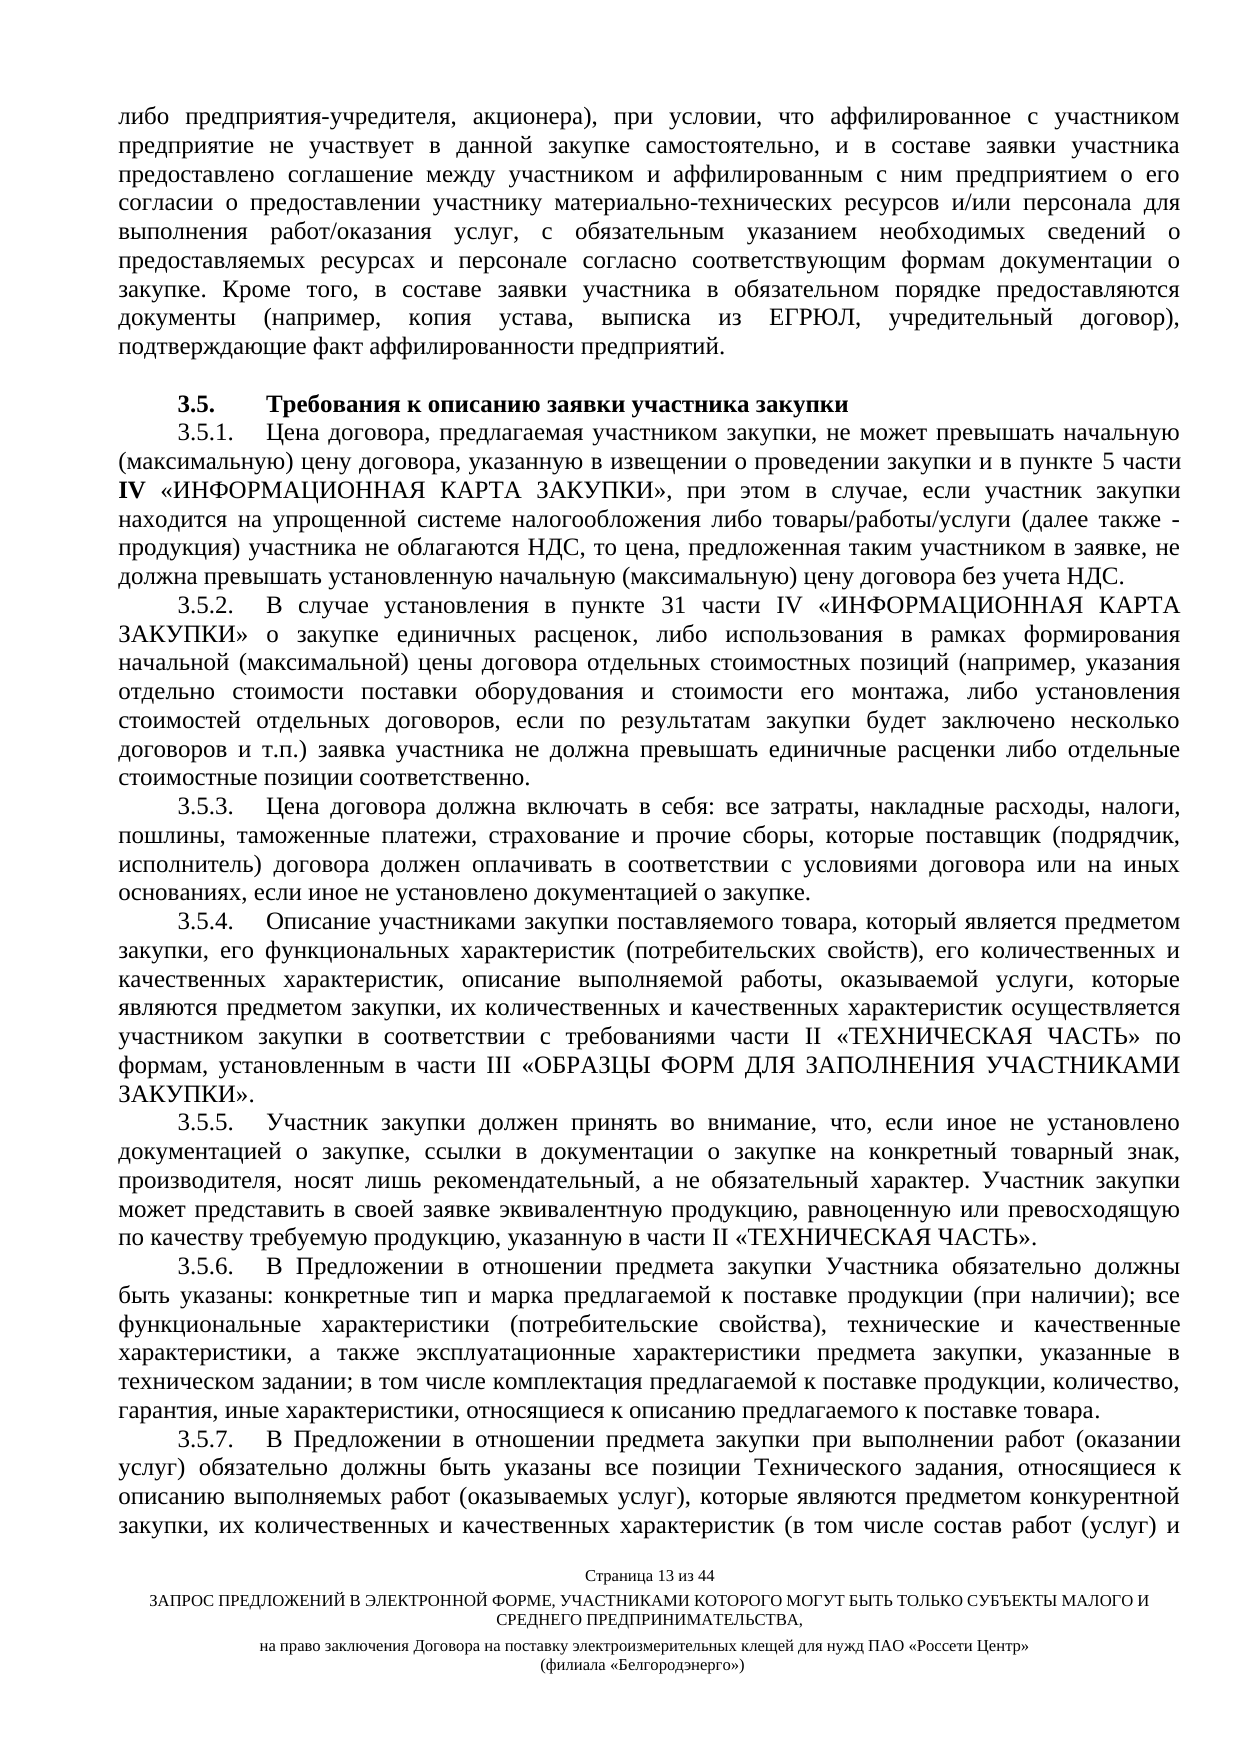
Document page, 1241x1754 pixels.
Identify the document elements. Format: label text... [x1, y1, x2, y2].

subtitle В Предложении в отношении предмета закупки Участника обязательно должны быть указаны: конкретные тип и марка предлагаемой к поставке продукции (при наличии); все функциональные характеристики (потребительские свойства), технические и качественные характеристики, а также эксплуатационные характеристики предмета закупки, указанные в техническом задании; в том числе комплектация предлагаемой к поставке продукции, количество, гарантия, иные характеристики, относящиеся к описанию предлагаемого к поставке товара. [118, 1251, 1181, 1424]
subtitle В случае установления в пункте 31 части IV «ИНФОРМАЦИОННАЯ КАРТА ЗАКУПКИ» о закупке единичных расценок, либо использования в рамках формирования начальной (максимальной) цены договора отдельных стоимостных позиций (например, указания отдельно стоимости поставки оборудования и стоимости его монтажа, либо установления стоимостей отдельных договоров, если по результатам закупки будет заключено несколько договоров и т.п.) заявка участника не должна превышать единичные расценки либо отдельные стоимостные позиции соответственно. [118, 590, 1181, 791]
subtitle Цена договора, предлагаемая участником закупки, не может превышать начальную (максимальную) цену договора, указанную в извещении о проведении закупки и в пункте 5 части IV «ИНФОРМАЦИОННАЯ КАРТА ЗАКУПКИ», при этом в случае, если участник закупки находится на упрощенной системе налогообложения либо товары/работы/услуги (далее также - продукция) участника не облагаются НДС, то цена, предложенная таким участником в заявке, не должна превышать установленную начальную (максимальную) цену договора без учета НДС. [118, 417, 1181, 590]
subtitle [118, 1424, 1181, 1539]
subtitle Участник закупки должен принять во внимание, что, если иное не установлено документацией о закупке, ссылки в документации о закупке на конкретный товарный знак, производителя, носят лишь рекомендательный, а не обязательный характер. Участник закупки может представить в своей заявке эквивалентную продукцию, равноценную или превосходящую по качеству требуемую продукцию, указанную в части II «ТЕХНИЧЕСКАЯ ЧАСТЬ». [118, 1107, 1181, 1251]
subtitle Описание участниками закупки поставляемого товара, который является предметом закупки, его функциональных характеристик (потребительских свойств), его количественных и качественных характеристик, описание выполняемой работы, оказываемой услуги, которые являются предметом закупки, их количественных и качественных характеристик осуществляется участником закупки в соответствии с требованиями части II «ТЕХНИЧЕСКАЯ ЧАСТЬ» по формам, установленным в части III «ОБРАЗЦЫ ФОРМ ДЛЯ ЗАПОЛНЕНИЯ УЧАСТНИКАМИ ЗАКУПКИ». [118, 906, 1181, 1107]
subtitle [118, 101, 1181, 360]
subtitle Цена договора должна включать в себя: все затраты, накладные расходы, налоги, пошлины, таможенные платежи, страхование и прочие сборы, которые поставщик (подрядчик, исполнитель) договора должен оплачивать в соответствии с условиями договора или на иных основаниях, если иное не установлено документацией о закупке. [118, 791, 1181, 906]
subtitle Требования к описанию заявки участника закупки [118, 389, 1181, 417]
